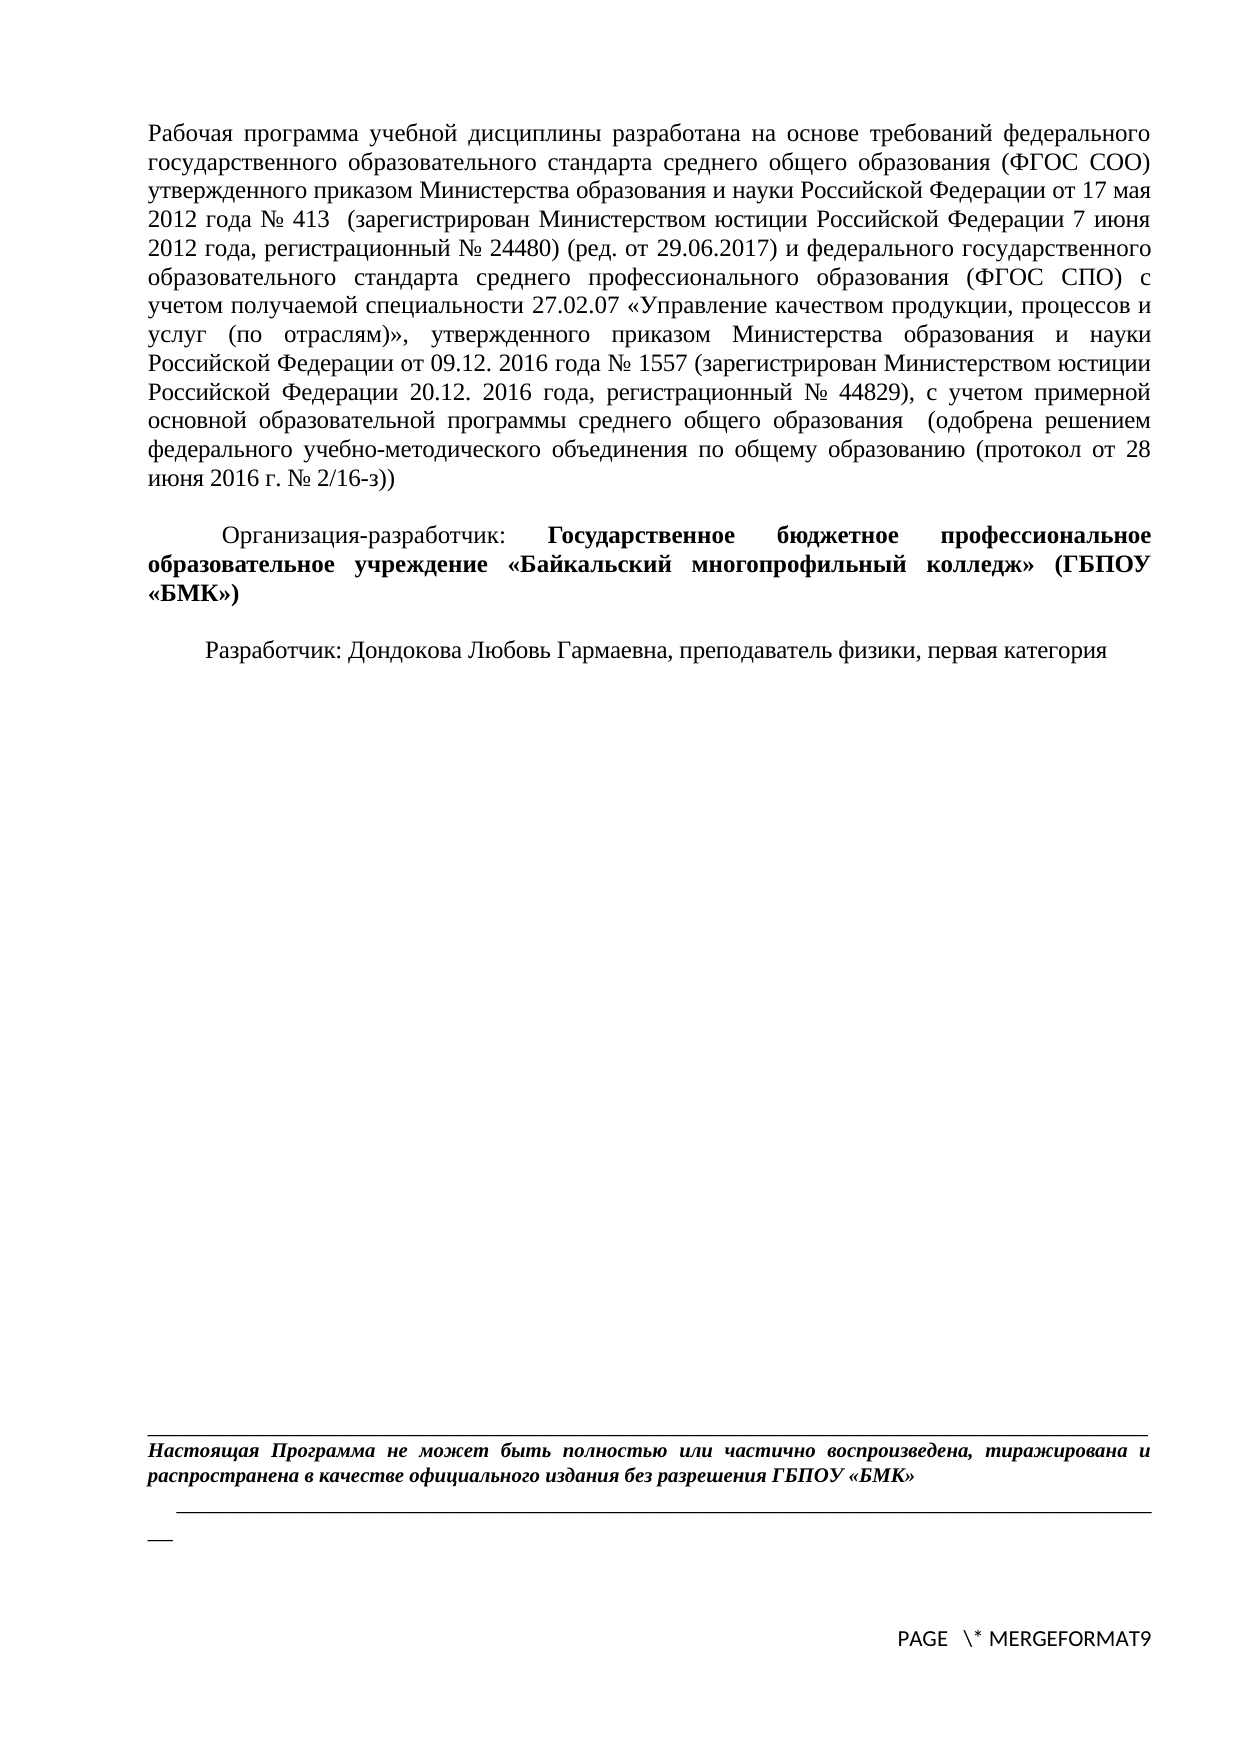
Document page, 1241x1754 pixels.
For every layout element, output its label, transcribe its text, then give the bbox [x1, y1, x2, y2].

text Рабочая программа учебной дисциплины разработана на основе требований федерального государственного образовательного стандарта среднего общего образования (ФГОС СОО) утвержденного приказом Министерства образования и науки Российской Федерации от 17 мая 2012 года № 413 (зарегистрирован Министерством юстиции Российской Федерации 7 июня 2012 года, регистрационный № 24480) (ред. от 29.06.2017) и федерального государственного образовательного стандарта среднего профессионального образования (ФГОС СПО) с учетом получаемой специальности 27.02.07 «Управление качеством продукции, процессов и услуг (по отраслям)», утвержденного приказом Министерства образования и науки Российской Федерации от 09.12. 2016 года № 1557 (зарегистрирован Министерством юстиции Российской Федерации 20.12. 2016 года, регистрационный № 44829), с учетом примерной основной образовательной программы среднего общего образования (одобрена решением федерального учебно-методического объединения по общему образованию (протокол от 28 июня 2016 г. № 2/16-з)) [148, 118, 1152, 492]
text Организация-разработчик: Государственное бюджетное профессиональное образовательное учреждение «Байкальский многопрофильный колледж» (ГБПОУ «БМК») [148, 521, 1152, 607]
text ________________________________________________________________________________ [148, 1410, 1152, 1438]
text ________________________________________________________________________________ [148, 1487, 1152, 1544]
text Настоящая Программа не может быть полностью или частично воспроизведена, тиражирована и распространена в качестве официального издания без разрешения ГБПОУ «БМК» [148, 1438, 1152, 1487]
text Разработчик: Дондокова Любовь Гарᴍаевна, преподаватель физики, первая категория [89, 636, 1152, 664]
